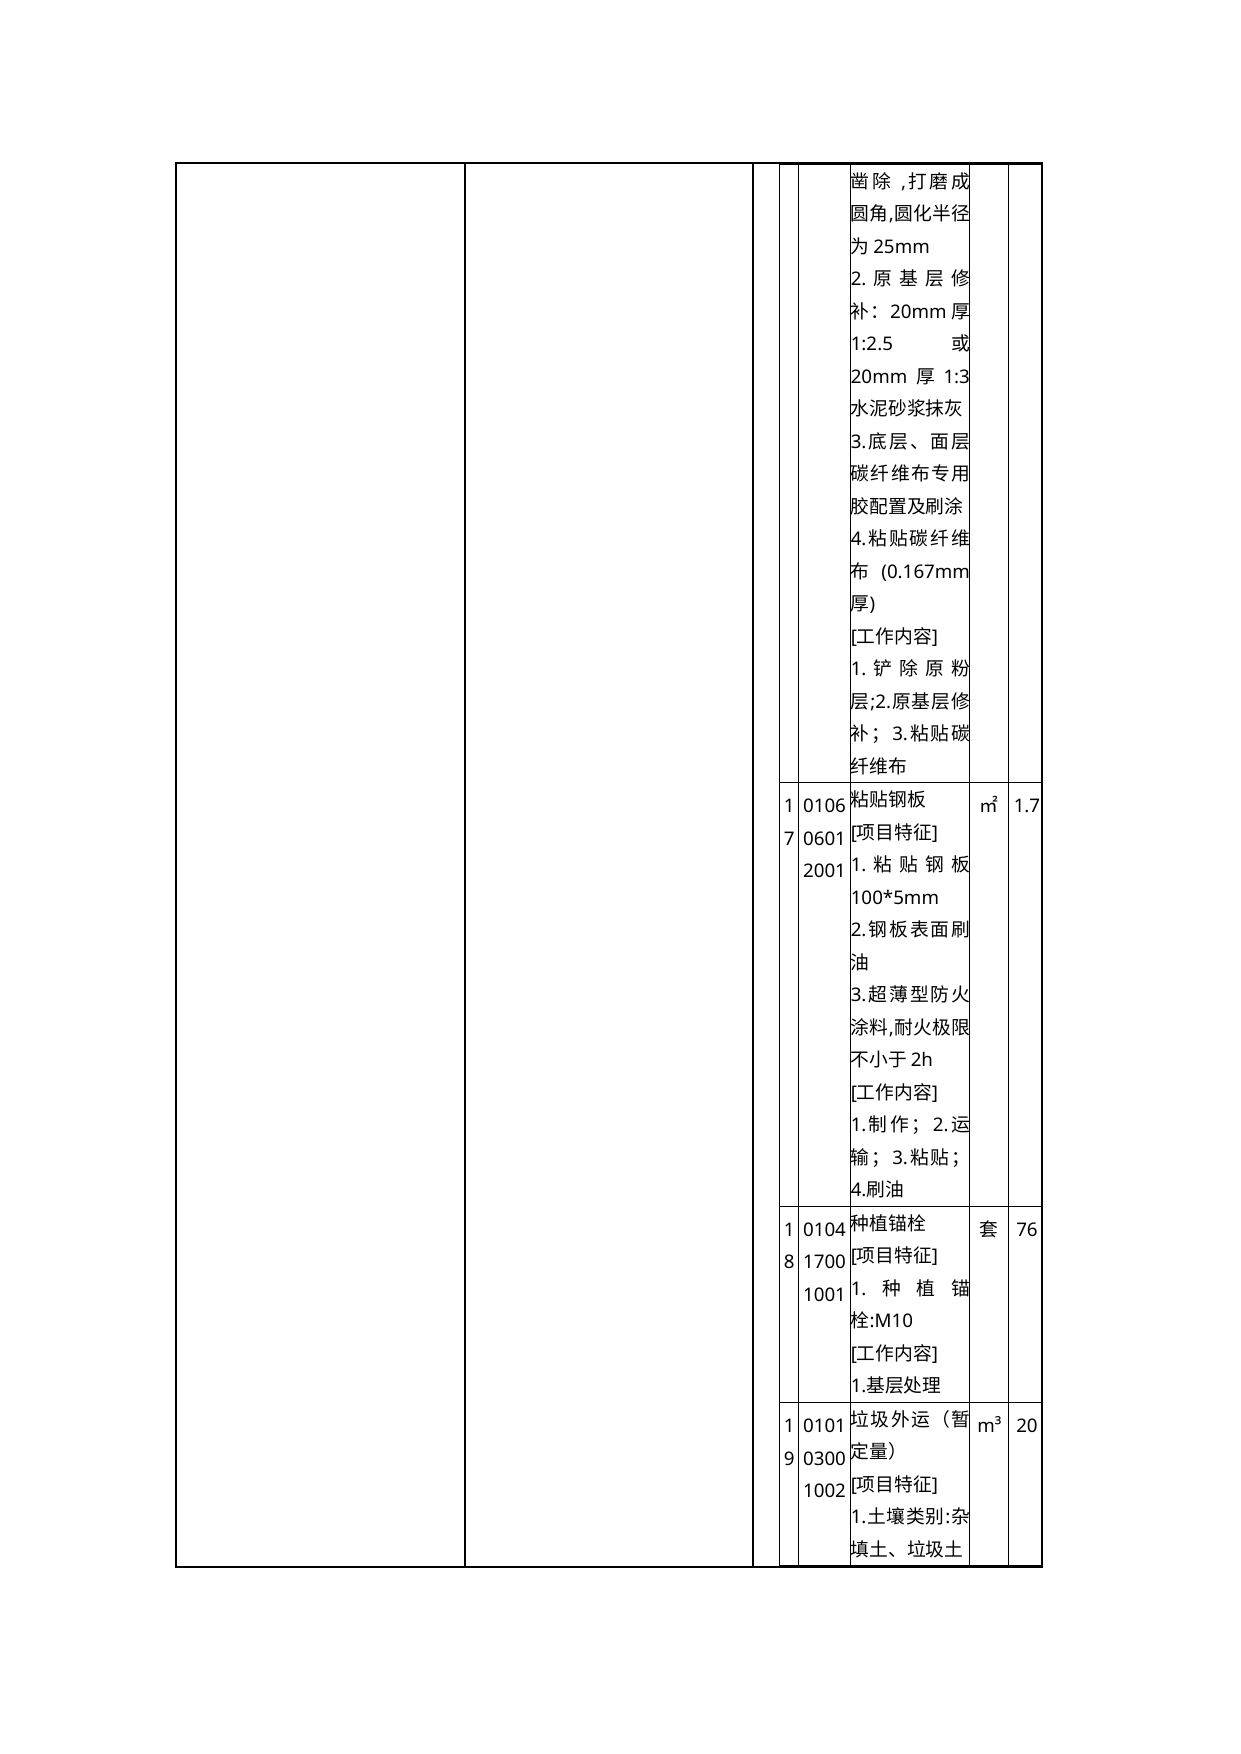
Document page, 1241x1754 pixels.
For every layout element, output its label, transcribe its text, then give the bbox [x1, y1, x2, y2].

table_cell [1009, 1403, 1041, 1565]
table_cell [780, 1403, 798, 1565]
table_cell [754, 164, 779, 1566]
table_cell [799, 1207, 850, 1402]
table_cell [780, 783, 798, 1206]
table_cell 1 [177, 164, 464, 1566]
table_cell [466, 164, 752, 1566]
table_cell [851, 1207, 969, 1402]
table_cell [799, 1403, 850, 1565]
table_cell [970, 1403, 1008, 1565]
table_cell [799, 165, 850, 782]
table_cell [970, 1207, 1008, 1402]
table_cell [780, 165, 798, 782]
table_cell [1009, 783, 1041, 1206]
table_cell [851, 165, 969, 782]
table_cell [1009, 165, 1041, 782]
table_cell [970, 165, 1008, 782]
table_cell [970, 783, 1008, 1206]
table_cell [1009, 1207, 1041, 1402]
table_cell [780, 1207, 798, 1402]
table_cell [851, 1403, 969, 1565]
